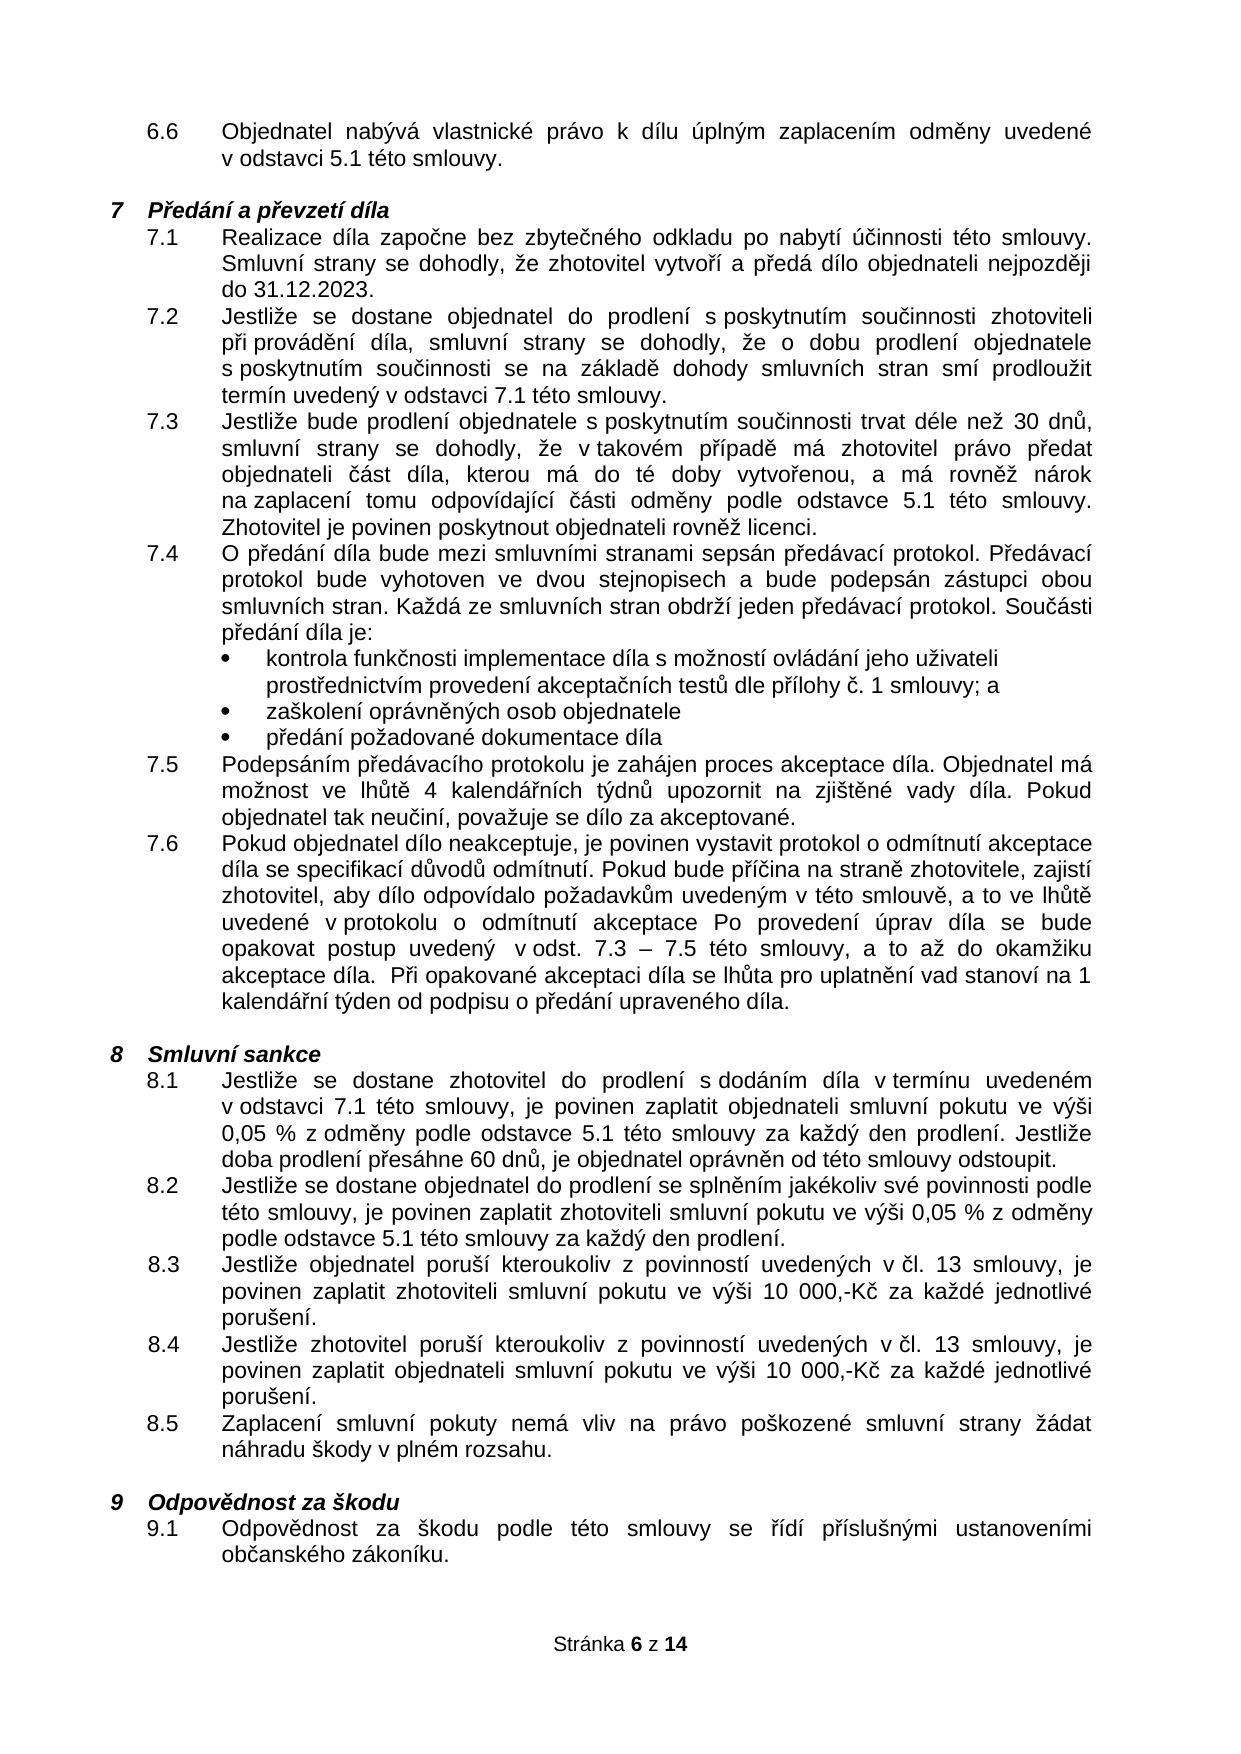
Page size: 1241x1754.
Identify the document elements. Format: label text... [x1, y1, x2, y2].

list Jestliže zhotovitel poruší kteroukoliv z povinností uvedených v čl. 13 smlouvy, je povinen zaplatit objednateli smluvní pokutu ve výši 10 000,-Kč za každé jednotlivé porušení. [148, 1331, 1093, 1409]
list Smluvní sankce [110, 1041, 1093, 1067]
list O předání díla bude mezi smluvními stranami sepsán předávací protokol. Předávací protokol bude vyhotoven ve dvou stejnopisech a bude podepsán zástupci obou smluvních stran. Každá ze smluvních stran obdrží jeden předávací protokol. Součásti předání díla je: [146, 540, 1093, 645]
list Odpovědnost za škodu podle této smlouvy se řídí příslušnými ustanoveními občanského zákoníku. [146, 1515, 1093, 1568]
list Objednatel nabývá vlastnické právo k dílu úplným zaplacením odměny uvedené v odstavci 5.1 této smlouvy. [146, 118, 1093, 171]
list Realizace díla započne bez zbytečného odkladu po nabytí účinnosti této smlouvy. Smluvní strany se dohodly, že zhotovitel vytvoří a předá dílo objednateli nejpozději do 31.12.2023. [146, 224, 1093, 303]
list zaškolení oprávněných osob objednatele [221, 698, 1093, 724]
list kontrola funkčnosti implementace díla s možností ovládání jeho uživateli prostřednictvím provedení akceptačních testů dle přílohy č. 1 smlouvy; a [221, 645, 1093, 698]
list Jestliže objednatel poruší kteroukoliv z povinností uvedených v čl. 13 smlouvy, je povinen zaplatit zhotoviteli smluvní pokutu ve výši 10 000,-Kč za každé jednotlivé porušení. [148, 1251, 1093, 1331]
list Předání a převzetí díla [110, 197, 1093, 224]
list Jestliže se dostane objednatel do prodlení s poskytnutím součinnosti zhotoviteli při provádění díla, smluvní strany se dohodly, že o dobu prodlení objednatele s poskytnutím součinnosti se na základě dohody smluvních stran smí prodloužit termín uvedený v odstavci 7.1 této smlouvy. [146, 303, 1093, 408]
list předání požadované dokumentace díla [221, 724, 1093, 751]
list Jestliže se dostane objednatel do prodlení se splněním jakékoliv své povinnosti podle této smlouvy, je povinen zaplatit zhotoviteli smluvní pokutu ve výši 0,05 % z odměny podle odstavce 5.1 této smlouvy za každý den prodlení. [146, 1172, 1093, 1251]
list Jestliže bude prodlení objednatele s poskytnutím součinnosti trvat déle než 30 dnů, smluvní strany se dohodly, že v takovém případě má zhotovitel právo předat objednateli část díla, kterou má do té doby vytvořenou, a má rovněž nárok na zaplacení tomu odpovídající části odměny podle odstavce 5.1 této smlouvy. Zhotovitel je povinen poskytnout objednateli rovněž licenci. [146, 408, 1093, 540]
list Pokud objednatel dílo neakceptuje, je povinen vystavit protokol o odmítnutí akceptace díla se specifikací důvodů odmítnutí. Pokud bude příčina na straně zhotovitele, zajistí zhotovitel, aby dílo odpovídalo požadavkům uvedeným v této smlouvě, a to ve lhůtě uvedené v protokolu o odmítnutí akceptace Po provedení úprav díla se bude opakovat postup uvedený v odst. 7.3 – 7.5 této smlouvy, a to až do okamžiku akceptace díla. Při opakované akceptaci díla se lhůta pro uplatnění vad stanoví na 1 kalendářní týden od podpisu o předání upraveného díla. [146, 830, 1093, 1014]
list Jestliže se dostane zhotovitel do prodlení s dodáním díla v termínu uvedeném v odstavci 7.1 této smlouvy, je povinen zaplatit objednateli smluvní pokutu ve výši 0,05 % z odměny podle odstavce 5.1 této smlouvy za každý den prodlení. Jestliže doba prodlení přesáhne 60 dnů, je objednatel oprávněn od této smlouvy odstoupit. [146, 1067, 1093, 1172]
list Zaplacení smluvní pokuty nemá vliv na právo poškozené smluvní strany žádat náhradu škody v plném rozsahu. [146, 1409, 1093, 1462]
list Podepsáním předávacího protokolu je zahájen proces akceptace díla. Objednatel má možnost ve lhůtě 4 kalendářních týdnů upozornit na zjištěné vady díla. Pokud objednatel tak neučiní, považuje se dílo za akceptované. [146, 751, 1093, 830]
list Odpovědnost za škodu [110, 1489, 1093, 1515]
